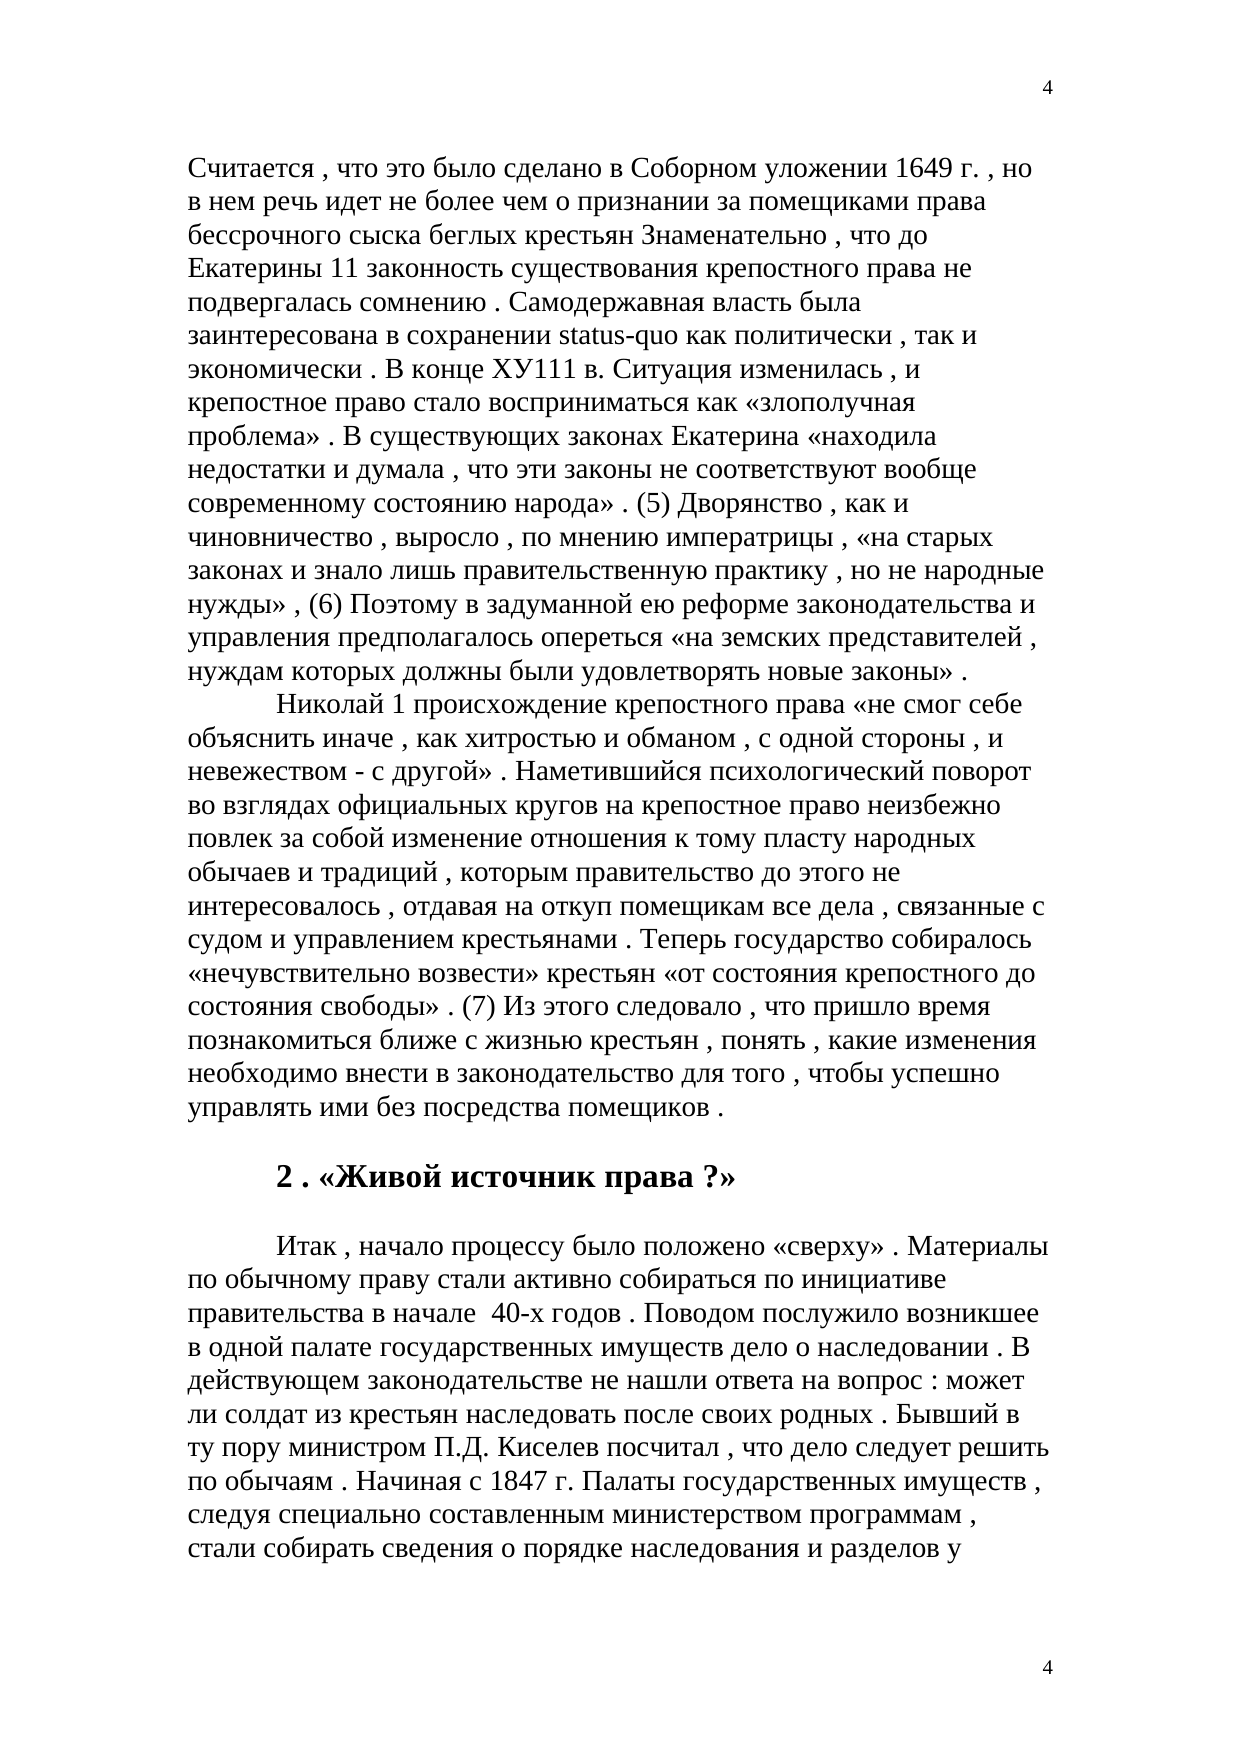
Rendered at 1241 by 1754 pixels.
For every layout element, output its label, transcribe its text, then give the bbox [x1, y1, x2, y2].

text Николай 1 происхождение крепостного права «не смог себе объяснить иначе , как хитростью и обманом , с одной стороны , и невежеством - с другой» . Наметившийся психологический поворот во взглядах официальных кругов на крепостное право неизбежно повлек за собой изменение отношения к тому пласту народных обычаев и традиций , которым правительство до этого не интересовалось , отдавая на откуп помещикам все дела , связанные с судом и управлением крестьянами . Теперь государство собиралось «нечувствительно возвести» крестьян «от состояния крепостного до состояния свободы» . (7) Из этого следовало , что пришло время познакомиться ближе с жизнью крестьян , понять , какие изменения необходимо внести в законодательство для того , чтобы успешно управлять ими без посредства помещиков . [187, 687, 1053, 1123]
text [187, 150, 1053, 687]
text 2 . «Живой источник права ?» [187, 1156, 1053, 1195]
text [187, 1228, 1053, 1564]
